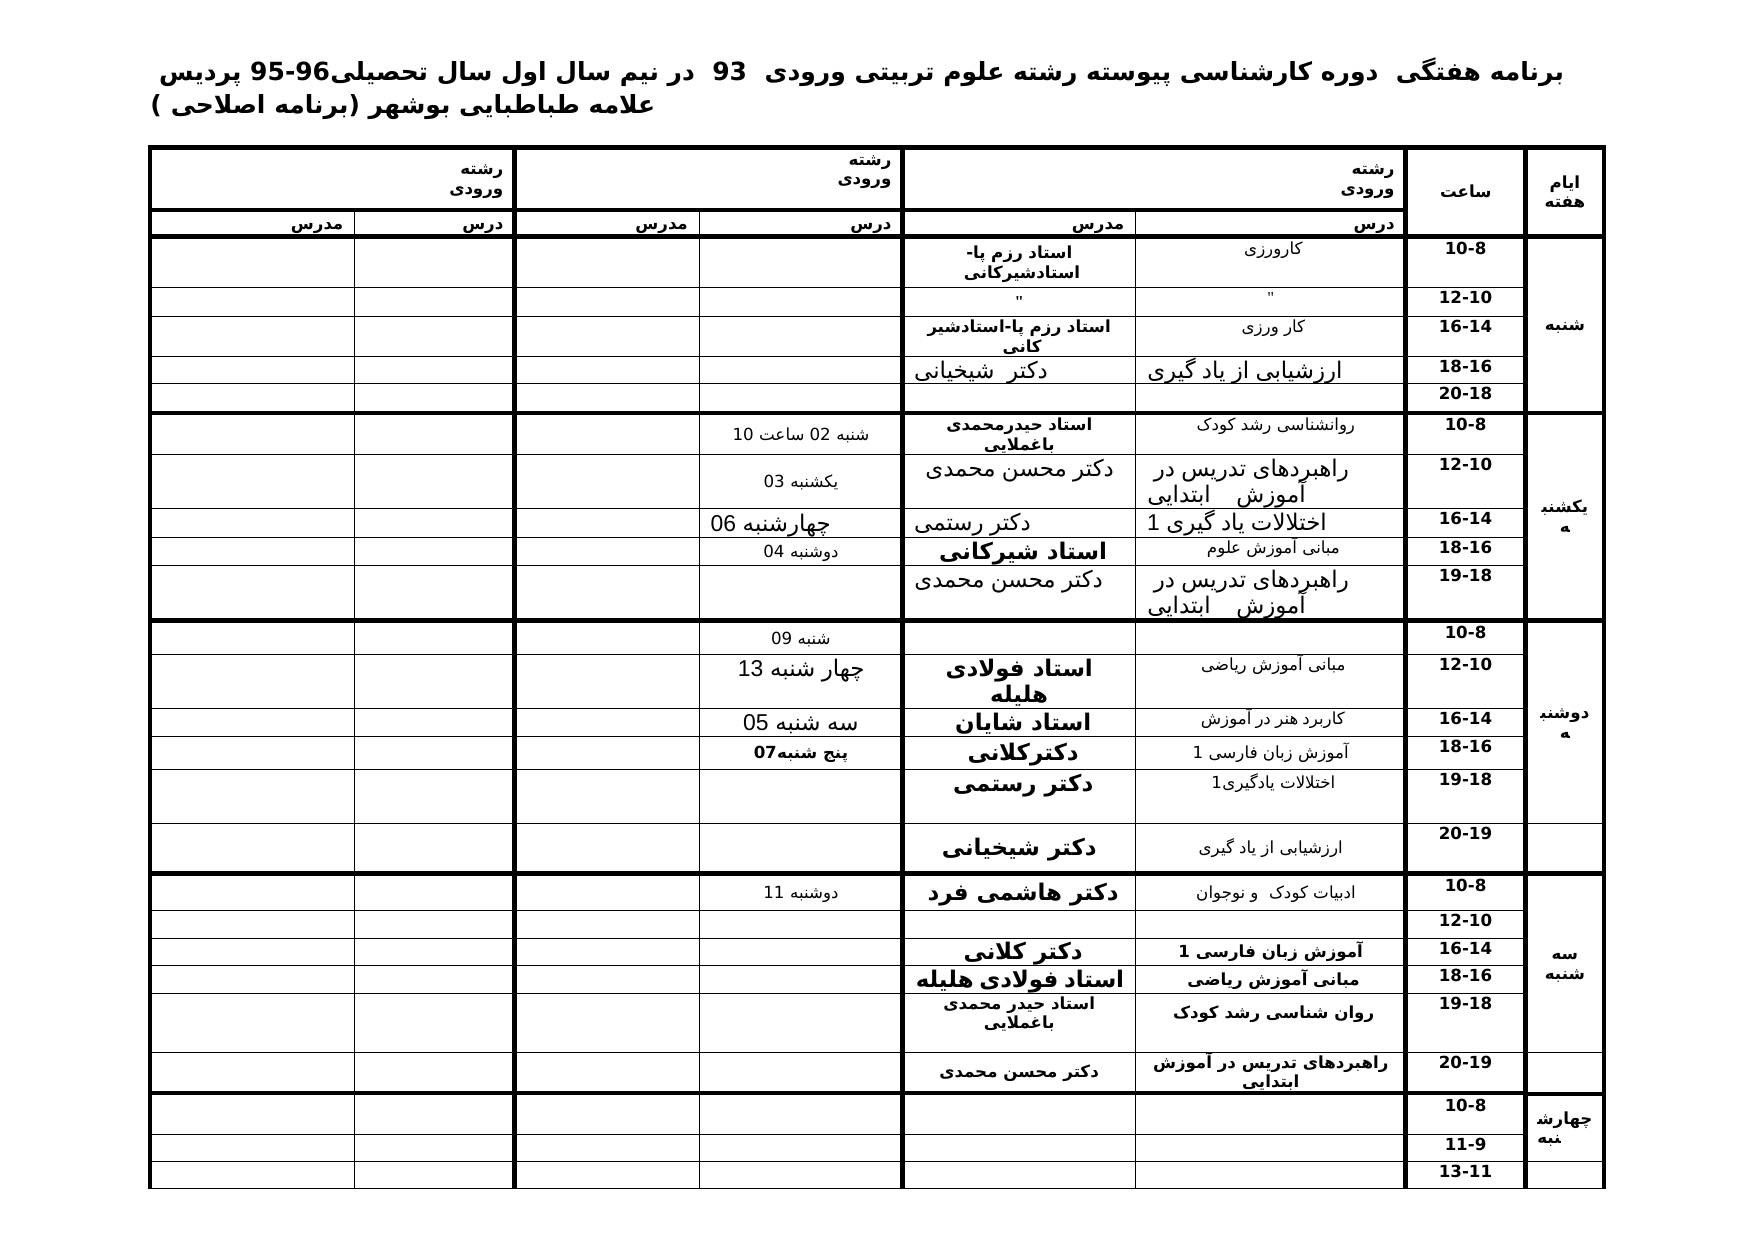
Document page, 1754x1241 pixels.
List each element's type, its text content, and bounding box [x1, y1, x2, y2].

table_cell درس [1136, 212, 1403, 234]
table_cell [355, 824, 512, 871]
table_cell روانشناسی رشد کودک [1136, 415, 1403, 454]
table_cell دکتر محسن محمدی [905, 455, 1135, 508]
table_cell درس [700, 212, 900, 234]
table_cell [152, 1162, 354, 1188]
table_cell [517, 317, 699, 356]
table_cell 18-16 [1408, 538, 1523, 564]
table_cell [905, 623, 1135, 654]
table_cell [152, 770, 354, 823]
table_cell استاد فولادی هلیله [905, 966, 1135, 993]
table_cell 20-19 [1408, 1053, 1523, 1091]
table_cell شنبه 02 ساعت 10 [700, 415, 900, 454]
table_cell 12-10 [1408, 455, 1523, 508]
table_cell دوشنبه 11 [700, 876, 900, 910]
table_cell درس [355, 212, 512, 234]
table_cell [517, 455, 699, 508]
table_cell [700, 288, 900, 316]
table_cell پنج شنبه07 [700, 737, 900, 769]
table_cell [355, 994, 512, 1052]
table_cell مدرس [905, 212, 1135, 234]
table_cell [152, 911, 354, 937]
table_cell [517, 655, 699, 708]
table_cell مدرس [517, 212, 699, 234]
table_cell استاد شیرکانی [905, 538, 1135, 564]
table_cell [355, 566, 512, 618]
table_cell چهار شنبه 13 [700, 655, 900, 708]
table_cell شنبه 09 [700, 623, 900, 654]
table_cell [700, 1162, 900, 1188]
table_cell [700, 1095, 900, 1133]
table_cell 16-14 [1408, 317, 1523, 356]
table_cell 16-14 [1408, 709, 1523, 736]
table_cell [152, 1053, 354, 1091]
table_cell [355, 317, 512, 356]
table_cell [517, 384, 699, 411]
table_cell [152, 709, 354, 736]
table_cell [355, 455, 512, 508]
table_cell [152, 357, 354, 383]
table_cell [517, 824, 699, 871]
table_cell [517, 509, 699, 537]
table_header رشته ورودی [905, 150, 1403, 208]
table_cell [517, 288, 699, 316]
table_cell [517, 239, 699, 287]
table_cell کاربرد هنر در آموزش [1136, 709, 1403, 736]
table_header رشته ورودی [152, 150, 512, 208]
table_cell استاد شایان [905, 709, 1135, 736]
table_cell راهبردهای تدریس در آموزش ابتدایی [1136, 566, 1403, 618]
table_cell کارورزی [1136, 239, 1403, 287]
table_cell مبانی آموزش ریاضی [1136, 966, 1403, 993]
table_cell [152, 538, 354, 564]
table_cell [1528, 1162, 1602, 1188]
table_cell [700, 317, 900, 356]
table_cell دوشنبه [1528, 623, 1602, 823]
table_cell 19-18 [1408, 566, 1523, 618]
table_cell 10-8 [1408, 1095, 1523, 1133]
table_cell [355, 384, 512, 411]
table_cell مبانی آموزش ریاضی [1136, 655, 1403, 708]
table_cell [517, 538, 699, 564]
table_cell ارزشیابی از یاد گیری [1136, 824, 1403, 871]
table_cell دکتر کلانی [905, 939, 1135, 965]
table_cell [517, 1095, 699, 1133]
table_cell [152, 509, 354, 537]
table_cell 18-16 [1408, 357, 1523, 383]
table_cell 12-10 [1408, 655, 1523, 708]
table_cell [700, 357, 900, 383]
table_cell [700, 1053, 900, 1091]
table_cell [700, 994, 900, 1052]
table_cell [1528, 824, 1602, 871]
table_cell دکتر هاشمی فرد [905, 876, 1135, 910]
table_cell راهبردهای تدریس در آموزش ابتدایی [1136, 455, 1403, 508]
table_cell [355, 876, 512, 910]
table_cell [517, 709, 699, 736]
table_cell 20-19 [1408, 824, 1523, 871]
table_cell مبانی آموزش علوم [1136, 538, 1403, 564]
table_cell [152, 824, 354, 871]
table_cell [517, 876, 699, 910]
table_cell [700, 1135, 900, 1161]
table_cell [700, 966, 900, 993]
table_cell 10-8 [1408, 623, 1523, 654]
table_cell دکتر رستمی [905, 770, 1135, 823]
table_cell 20-18 [1408, 384, 1523, 411]
table_cell 16-14 [1408, 509, 1523, 537]
table_header رشته ورودی [517, 150, 900, 208]
table_cell روان شناسی رشد کودک [1136, 994, 1403, 1052]
table_cell [152, 966, 354, 993]
table_cell دکترکلانی [905, 737, 1135, 769]
table_cell [700, 239, 900, 287]
table_cell [152, 566, 354, 618]
table_cell [517, 737, 699, 769]
table_cell [152, 876, 354, 910]
table_cell دکتر محسن محمدی [905, 1053, 1135, 1091]
table_cell 16-14 [1408, 939, 1523, 965]
table_cell استاد حیدرمحمدی باغملایی [905, 415, 1135, 454]
table_cell دکتر محسن محمدی [905, 566, 1135, 618]
table_cell سه شنبه 05 [700, 709, 900, 736]
table_cell اختلالات یادگیری1 [1136, 770, 1403, 823]
table_cell [355, 939, 512, 965]
table_cell یکشنبه [1528, 415, 1602, 618]
table_cell [152, 939, 354, 965]
table_cell [152, 239, 354, 287]
table_cell 18-16 [1408, 966, 1523, 993]
table_cell [1136, 1162, 1403, 1188]
table_cell [700, 939, 900, 965]
table_header ساعت [1408, 150, 1523, 234]
table_cell 12-10 [1408, 911, 1523, 937]
table_cell [152, 623, 354, 654]
table_cell [152, 655, 354, 708]
table_cell [355, 737, 512, 769]
table_cell دکتر شیخیانی [905, 357, 1135, 383]
table_cell 19-18 [1408, 994, 1523, 1052]
table_cell [152, 384, 354, 411]
table_cell [517, 911, 699, 937]
table_cell [700, 911, 900, 937]
table_cell استاد فولادی هلیله [905, 655, 1135, 708]
table_cell چهارشنبه [1528, 1096, 1602, 1161]
table_cell [355, 623, 512, 654]
text برنامه هفتگی دوره کارشناسی پیوسته رشته علوم تربیتی ورودی 93 در نیم سال اول سال تحصیلی96-95 پردیس علامه طباطبایی بوشهر (برنامه اصلاحی ) [150, 57, 1604, 120]
table_cell 12-10 [1408, 288, 1523, 316]
table_cell 13-11 [1408, 1162, 1523, 1188]
table_cell [517, 966, 699, 993]
table_cell [152, 1095, 354, 1133]
table_cell [700, 566, 900, 618]
table_cell [355, 709, 512, 736]
table_cell استاد رزم پا-استادشیرکانی [905, 239, 1135, 287]
table_cell [905, 911, 1135, 937]
table_cell شنبه [1528, 239, 1602, 411]
table_cell [517, 1053, 699, 1091]
table_cell [355, 911, 512, 937]
table_header ایام هفته [1528, 150, 1602, 234]
table_cell 10-8 [1408, 415, 1523, 454]
table_cell [355, 1095, 512, 1133]
table_cell " [1136, 288, 1403, 316]
table_cell [355, 1162, 512, 1188]
table_cell کار ورزی [1136, 317, 1403, 356]
table_cell [700, 770, 900, 823]
table_cell [517, 566, 699, 618]
table_cell [517, 357, 699, 383]
table_cell " [905, 288, 1135, 316]
table_cell 11-9 [1408, 1135, 1523, 1161]
table_cell [152, 737, 354, 769]
table_cell [355, 357, 512, 383]
table_cell [905, 1135, 1135, 1161]
table_cell [905, 384, 1135, 411]
table_cell 19-18 [1408, 770, 1523, 823]
table_cell دکتر رستمی [905, 509, 1135, 537]
table_cell اختلالات یاد گیری 1 [1136, 509, 1403, 537]
table_cell دکتر شیخیانی [905, 824, 1135, 871]
table_cell ارزشیابی از یاد گیری [1136, 357, 1403, 383]
table_cell استاد حیدر محمدی باغملایی [905, 994, 1135, 1052]
table_cell [152, 317, 354, 356]
table_cell آموزش زبان فارسی 1 [1136, 737, 1403, 769]
table_cell [355, 655, 512, 708]
table_cell [152, 288, 354, 316]
table_cell راهبردهای تدریس در آموزش ابتدایی [1136, 1053, 1403, 1091]
table_cell سه شنبه [1528, 876, 1602, 1052]
table_cell آموزش زبان فارسی 1 [1136, 939, 1403, 965]
table_cell [1136, 1135, 1403, 1161]
table_cell [517, 770, 699, 823]
table_cell [700, 824, 900, 871]
table_cell یکشنبه 03 [700, 455, 900, 508]
table_cell [355, 966, 512, 993]
table_cell [517, 415, 699, 454]
table_cell [1136, 1095, 1403, 1133]
table_cell [1528, 1053, 1602, 1091]
table_cell [517, 1135, 699, 1161]
table_cell [355, 770, 512, 823]
table_cell [517, 994, 699, 1052]
table_cell [355, 509, 512, 537]
table_cell 10-8 [1408, 876, 1523, 910]
table_cell [152, 455, 354, 508]
table_cell چهارشنبه 06 [700, 509, 900, 537]
table_cell [1136, 911, 1403, 937]
table_cell [355, 288, 512, 316]
table_cell [1136, 623, 1403, 654]
table_cell استاد رزم پا-استادشیر کانی [905, 317, 1135, 356]
table_cell [905, 1095, 1135, 1133]
table_cell [1136, 384, 1403, 411]
table_cell [355, 1053, 512, 1091]
table_cell [355, 538, 512, 564]
table_cell [355, 1135, 512, 1161]
table_cell [355, 415, 512, 454]
table_cell دوشنبه 04 [700, 538, 900, 564]
table_cell [152, 1135, 354, 1161]
table_cell [517, 623, 699, 654]
table_cell [700, 384, 900, 411]
table_cell [517, 1162, 699, 1188]
table_cell [905, 1162, 1135, 1188]
table_cell [517, 939, 699, 965]
table_cell 18-16 [1408, 737, 1523, 769]
table_cell مدرس [152, 212, 354, 234]
table_cell [152, 994, 354, 1052]
table_cell 10-8 [1408, 239, 1523, 287]
table_cell ادبیات کودک و نوجوان [1136, 876, 1403, 910]
table_cell [355, 239, 512, 287]
table_cell [152, 415, 354, 454]
